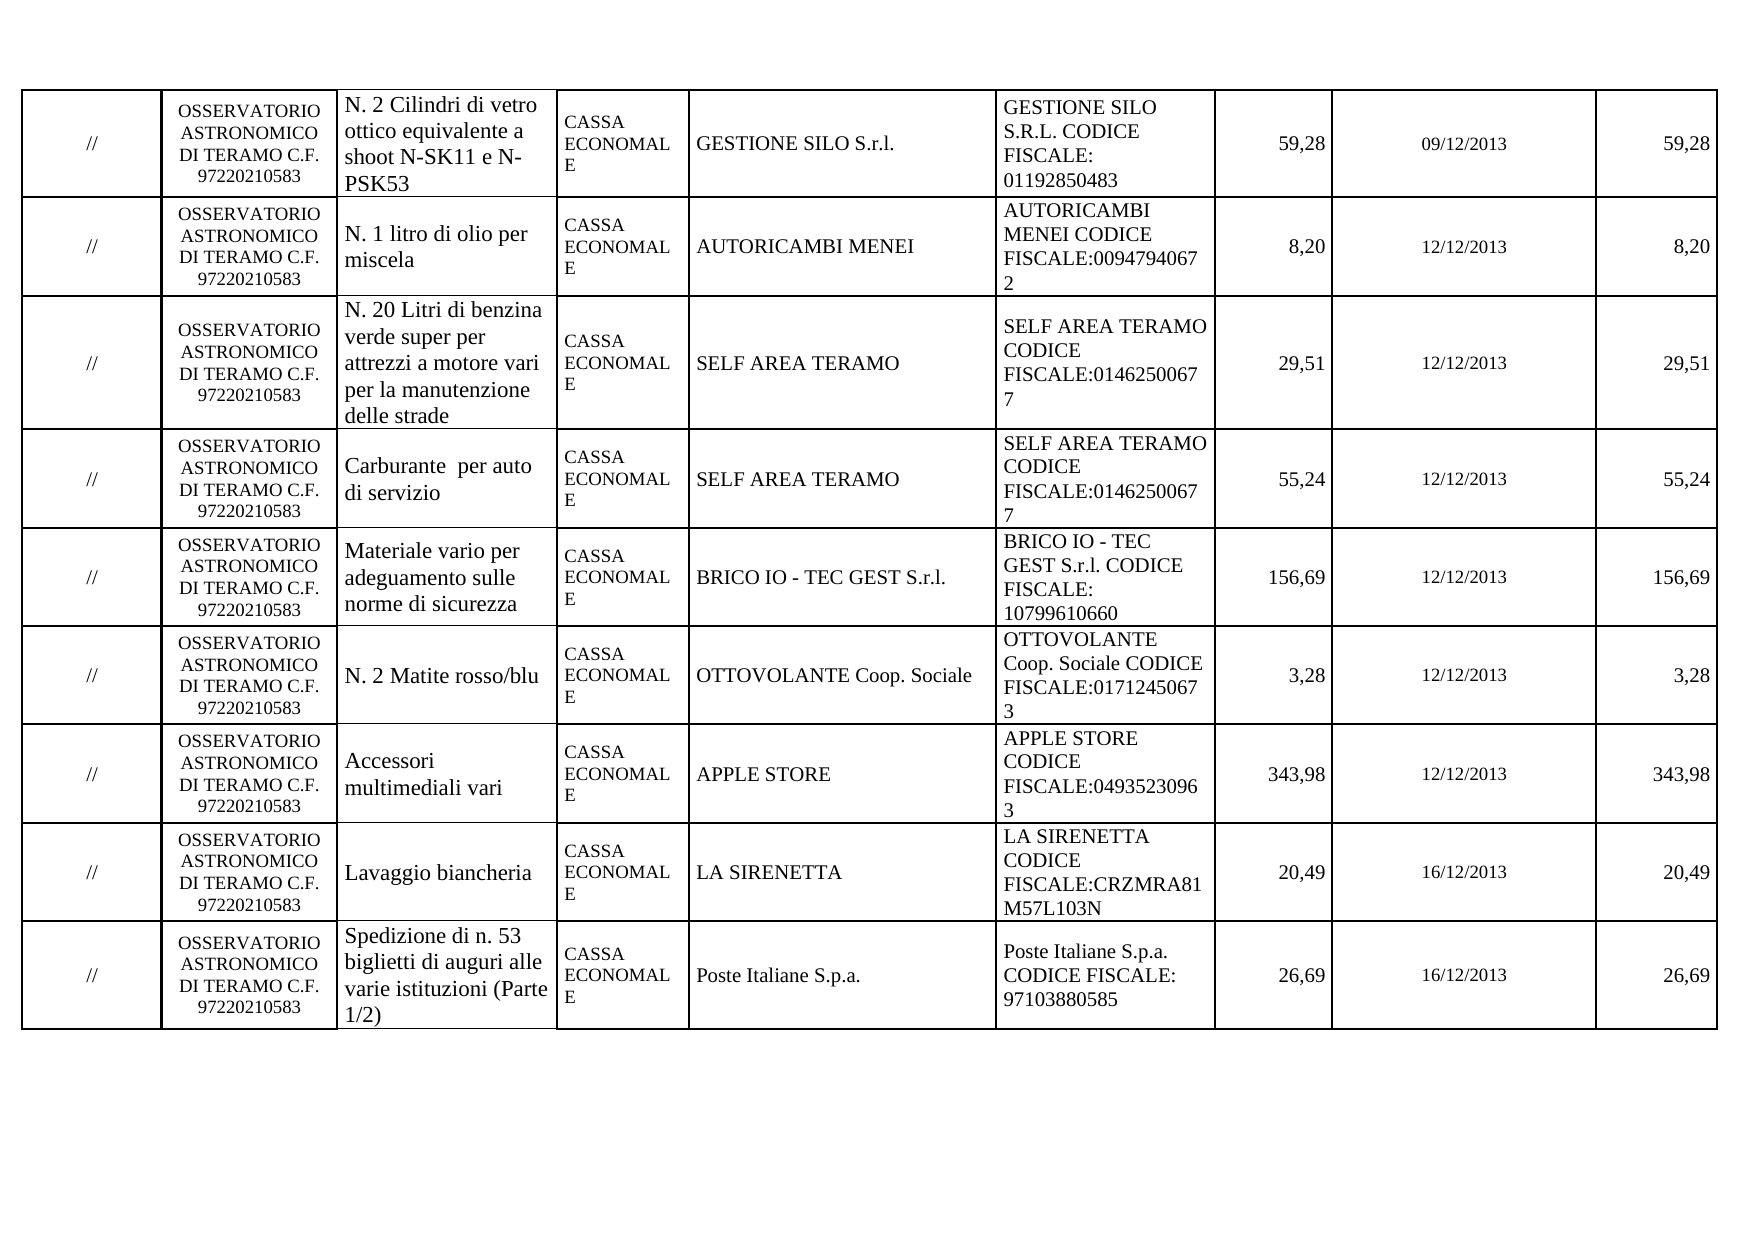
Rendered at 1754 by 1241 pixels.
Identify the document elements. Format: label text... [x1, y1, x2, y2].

table_cell LA SIRENETTA [690, 824, 995, 920]
table_cell Spedizione di n. 53 biglietti di auguri alle varie istituzioni (Parte 1/2) [338, 921, 556, 1027]
table_cell 12/12/2013 [1333, 297, 1595, 428]
table_cell CASSA ECONOMALE [558, 198, 688, 294]
table_cell CASSA ECONOMALE [558, 529, 688, 625]
table_cell 156,69 [1216, 529, 1331, 625]
table_cell 12/12/2013 [1333, 627, 1595, 723]
table_cell 12/12/2013 [1333, 198, 1595, 294]
table_cell AUTORICAMBI MENEI [690, 198, 995, 294]
table_cell 12/12/2013 [1333, 529, 1595, 625]
table_cell 16/12/2013 [1333, 922, 1595, 1027]
table_cell 59,28 [1216, 91, 1331, 196]
table_cell // [23, 627, 160, 723]
table_cell AUTORICAMBI MENEI CODICE FISCALE:00947940672 [997, 198, 1214, 294]
table_cell Carburante per auto di servizio [338, 429, 556, 527]
table_cell SELF AREA TERAMO [690, 297, 995, 428]
table_cell 343,98 [1216, 725, 1331, 822]
table_cell 16/12/2013 [1333, 824, 1595, 920]
table_cell OTTOVOLANTE Coop. Sociale CODICE FISCALE:01712450673 [997, 627, 1214, 723]
table_cell 09/12/2013 [1333, 91, 1595, 196]
table_cell BRICO IO - TEC GEST S.r.l. [690, 529, 995, 625]
table_cell 3,28 [1216, 627, 1331, 723]
table_cell OSSERVATORIO ASTRONOMICO DI TERAMO C.F. 97220210583 [163, 922, 336, 1027]
table_cell // [23, 430, 160, 527]
table_cell 12/12/2013 [1333, 430, 1595, 527]
table_cell APPLE STORE [690, 725, 995, 822]
table_cell OSSERVATORIO ASTRONOMICO DI TERAMO C.F. 97220210583 [163, 297, 336, 428]
table_cell Materiale vario per adeguamento sulle norme di sicurezza [338, 528, 556, 625]
table_cell CASSA ECONOMALE [558, 297, 688, 428]
table_cell 12/12/2013 [1333, 725, 1595, 822]
table_cell // [23, 529, 160, 625]
table_cell N. 20 Litri di benzina verde super per attrezzi a motore vari per la manutenzione delle strade [338, 296, 556, 428]
table_cell OSSERVATORIO ASTRONOMICO DI TERAMO C.F. 97220210583 [163, 824, 336, 920]
table_cell 3,28 [1597, 627, 1716, 723]
table_cell N. 2 Matite rosso/blu [338, 626, 556, 723]
table_cell OTTOVOLANTE Coop. Sociale [690, 627, 995, 723]
table_cell 8,20 [1597, 198, 1716, 294]
table_cell OSSERVATORIO ASTRONOMICO DI TERAMO C.F. 97220210583 [163, 430, 336, 527]
table_cell CASSA ECONOMALE [558, 824, 688, 920]
table_cell // [23, 922, 160, 1027]
table_cell 343,98 [1597, 725, 1716, 822]
table_cell // [23, 91, 160, 196]
table_cell CASSA ECONOMALE [558, 725, 688, 822]
table_cell CASSA ECONOMALE [558, 922, 688, 1027]
table_cell CASSA ECONOMALE [558, 430, 688, 527]
table_cell CASSA ECONOMALE [558, 627, 688, 723]
table_cell APPLE STORE CODICE FISCALE:04935230963 [997, 725, 1214, 822]
table_cell // [23, 725, 160, 822]
table_cell 29,51 [1597, 297, 1716, 428]
table_cell BRICO IO - TEC GEST S.r.l. CODICE FISCALE: 10799610660 [997, 529, 1214, 625]
table_cell Accessori multimediali vari [338, 724, 556, 822]
table_cell SELF AREA TERAMO CODICE FISCALE:01462500677 [997, 430, 1214, 527]
table_cell 29,51 [1216, 297, 1331, 428]
table_cell Poste Italiane S.p.a. CODICE FISCALE: 97103880585 [997, 922, 1214, 1027]
table_cell 59,28 [1597, 91, 1716, 196]
table_cell // [23, 824, 160, 920]
table_cell SELF AREA TERAMO [690, 430, 995, 527]
table_cell 156,69 [1597, 529, 1716, 625]
table_cell // [23, 297, 160, 428]
table_cell SELF AREA TERAMO CODICE FISCALE:01462500677 [997, 297, 1214, 428]
table_cell OSSERVATORIO ASTRONOMICO DI TERAMO C.F. 97220210583 [163, 627, 336, 723]
table_cell N. 1 litro di olio per miscela [338, 197, 556, 294]
table_cell OSSERVATORIO ASTRONOMICO DI TERAMO C.F. 97220210583 [163, 529, 336, 625]
table_cell N. 2 Cilindri di vetro ottico equivalente a shoot N-SK11 e N-PSK53 [338, 90, 556, 196]
table_cell CASSA ECONOMALE [558, 91, 688, 196]
table_cell 55,24 [1597, 430, 1716, 527]
table_cell Poste Italiane S.p.a. [690, 922, 995, 1027]
table_cell OSSERVATORIO ASTRONOMICO DI TERAMO C.F. 97220210583 [163, 725, 336, 822]
table_cell 26,69 [1597, 922, 1716, 1027]
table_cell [163, 91, 336, 196]
table_cell GESTIONE SILO S.r.l. [690, 91, 995, 196]
table_cell Lavaggio biancheria [338, 823, 556, 920]
table_cell 26,69 [1216, 922, 1331, 1027]
table_cell 55,24 [1216, 430, 1331, 527]
table_cell OSSERVATORIO ASTRONOMICO DI TERAMO C.F. 97220210583 [163, 198, 336, 294]
table_cell 8,20 [1216, 198, 1331, 294]
table_cell GESTIONE SILO S.R.L. CODICE FISCALE: 01192850483 [997, 91, 1214, 196]
table_cell LA SIRENETTA CODICE FISCALE:CRZMRA81M57L103N [997, 824, 1214, 920]
table_cell 20,49 [1216, 824, 1331, 920]
table_cell // [23, 198, 160, 294]
table_cell 20,49 [1597, 824, 1716, 920]
